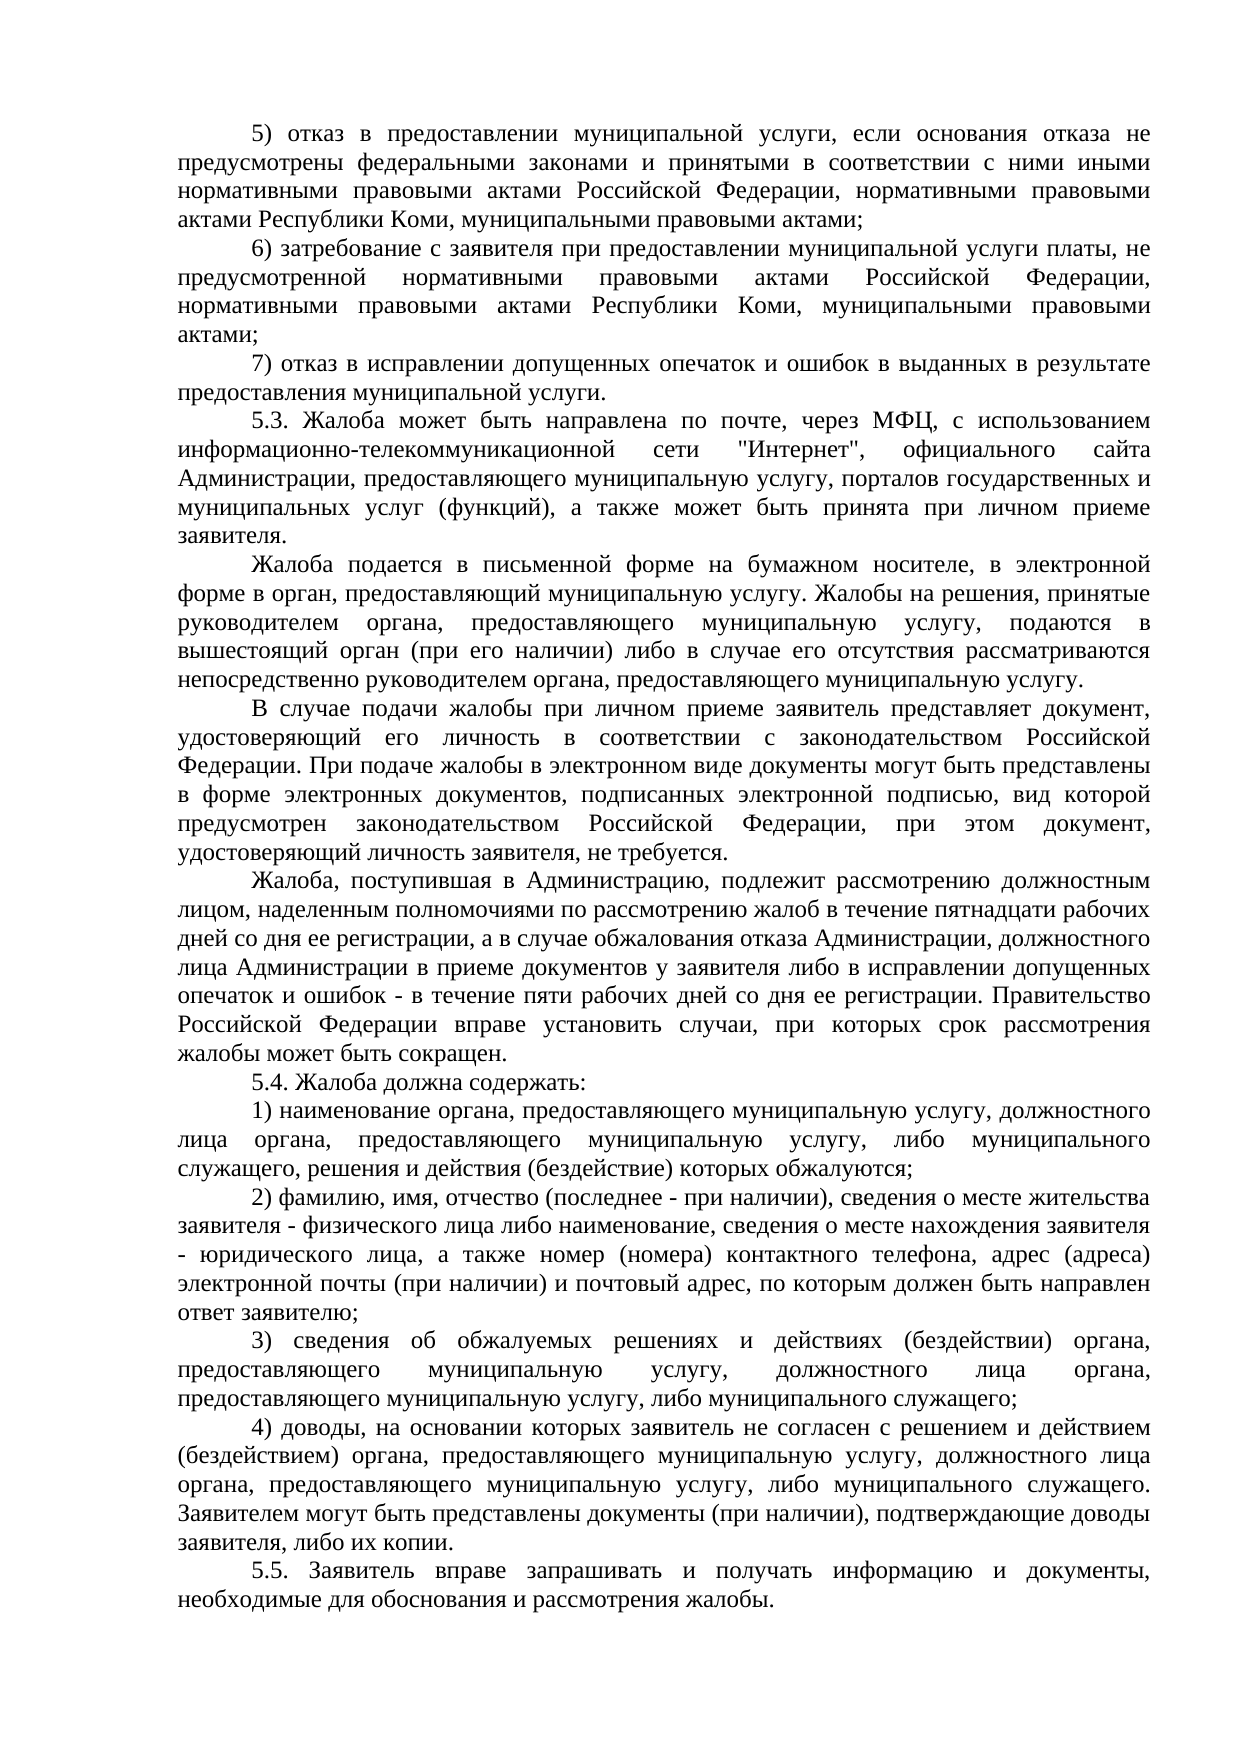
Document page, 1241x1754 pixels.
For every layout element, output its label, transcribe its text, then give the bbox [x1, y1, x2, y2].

text 4) доводы, на основании которых заявитель не согласен с решением и действием (бездействием) органа, предоставляющего муниципальную услугу, должностного лица органа, предоставляющего муниципальную услугу, либо муниципального служащего. Заявителем могут быть представлены документы (при наличии), подтверждающие доводы заявителя, либо их копии. [177, 1412, 1152, 1556]
text 5.5. Заявитель вправе запрашивать и получать информацию и документы, необходимые для обоснования и рассмотрения жалобы. [177, 1556, 1152, 1613]
text 5.3. Жалоба может быть направлена по почте, через МФЦ, с использованием информационно-телекоммуникационной сети "Интернет", официального сайта Администрации, предоставляющего муниципальную услугу, порталов государственных и муниципальных услуг (функций), а также может быть принята при личном приеме заявителя. [177, 406, 1152, 549]
text Жалоба подается в письменной форме на бумажном носителе, в электронной форме в орган, предоставляющий муниципальную услугу. Жалобы на решения, принятые руководителем органа, предоставляющего муниципальную услугу, подаются в вышестоящий орган (при его наличии) либо в случае его отсутствия рассматриваются непосредственно руководителем органа, предоставляющего муниципальную услугу. [177, 549, 1152, 693]
text 6) затребование с заявителя при предоставлении муниципальной услуги платы, не предусмотренной нормативными правовыми актами Российской Федерации, нормативными правовыми актами Республики Коми, муниципальными правовыми актами; [177, 233, 1152, 348]
text В случае подачи жалобы при личном приеме заявитель представляет документ, удостоверяющий его личность в соответствии с законодательством Российской Федерации. При подаче жалобы в электронном виде документы могут быть представлены в форме электронных документов, подписанных электронной подписью, вид которой предусмотрен законодательством Российской Федерации, при этом документ, удостоверяющий личность заявителя, не требуется. [177, 693, 1152, 866]
text Жалоба, поступившая в Администрацию, подлежит рассмотрению должностным лицом, наделенным полномочиями по рассмотрению жалоб в течение пятнадцати рабочих дней со дня ее регистрации, а в случае обжалования отказа Администрации, должностного лица Администрации в приеме документов у заявителя либо в исправлении допущенных опечаток и ошибок - в течение пяти рабочих дней со дня ее регистрации. Правительство Российской Федерации вправе установить случаи, при которых срок рассмотрения жалобы может быть сокращен. [177, 866, 1152, 1067]
text 5) отказ в предоставлении муниципальной услуги, если основания отказа не предусмотрены федеральными законами и принятыми в соответствии с ними иными нормативными правовыми актами Российской Федерации, нормативными правовыми актами Республики Коми, муниципальными правовыми актами; [177, 118, 1152, 233]
text 2) фамилию, имя, отчество (последнее - при наличии), сведения о месте жительства заявителя - физического лица либо наименование, сведения о месте нахождения заявителя - юридического лица, а также номер (номера) контактного телефона, адрес (адреса) электронной почты (при наличии) и почтовый адрес, по которым должен быть направлен ответ заявителю; [177, 1182, 1152, 1326]
text 3) сведения об обжалуемых решениях и действиях (бездействии) органа, предоставляющего муниципальную услугу, должностного лица органа, предоставляющего муниципальную услугу, либо муниципального служащего; [177, 1326, 1152, 1412]
text 7) отказ в исправлении допущенных опечаток и ошибок в выданных в результате предоставления муниципальной услуги. [177, 348, 1152, 406]
text 1) наименование органа, предоставляющего муниципальную услугу, должностного лица органа, предоставляющего муниципальную услугу, либо муниципального служащего, решения и действия (бездействие) которых обжалуются; [177, 1096, 1152, 1182]
text 5.4. Жалоба должна содержать: [177, 1067, 1152, 1096]
